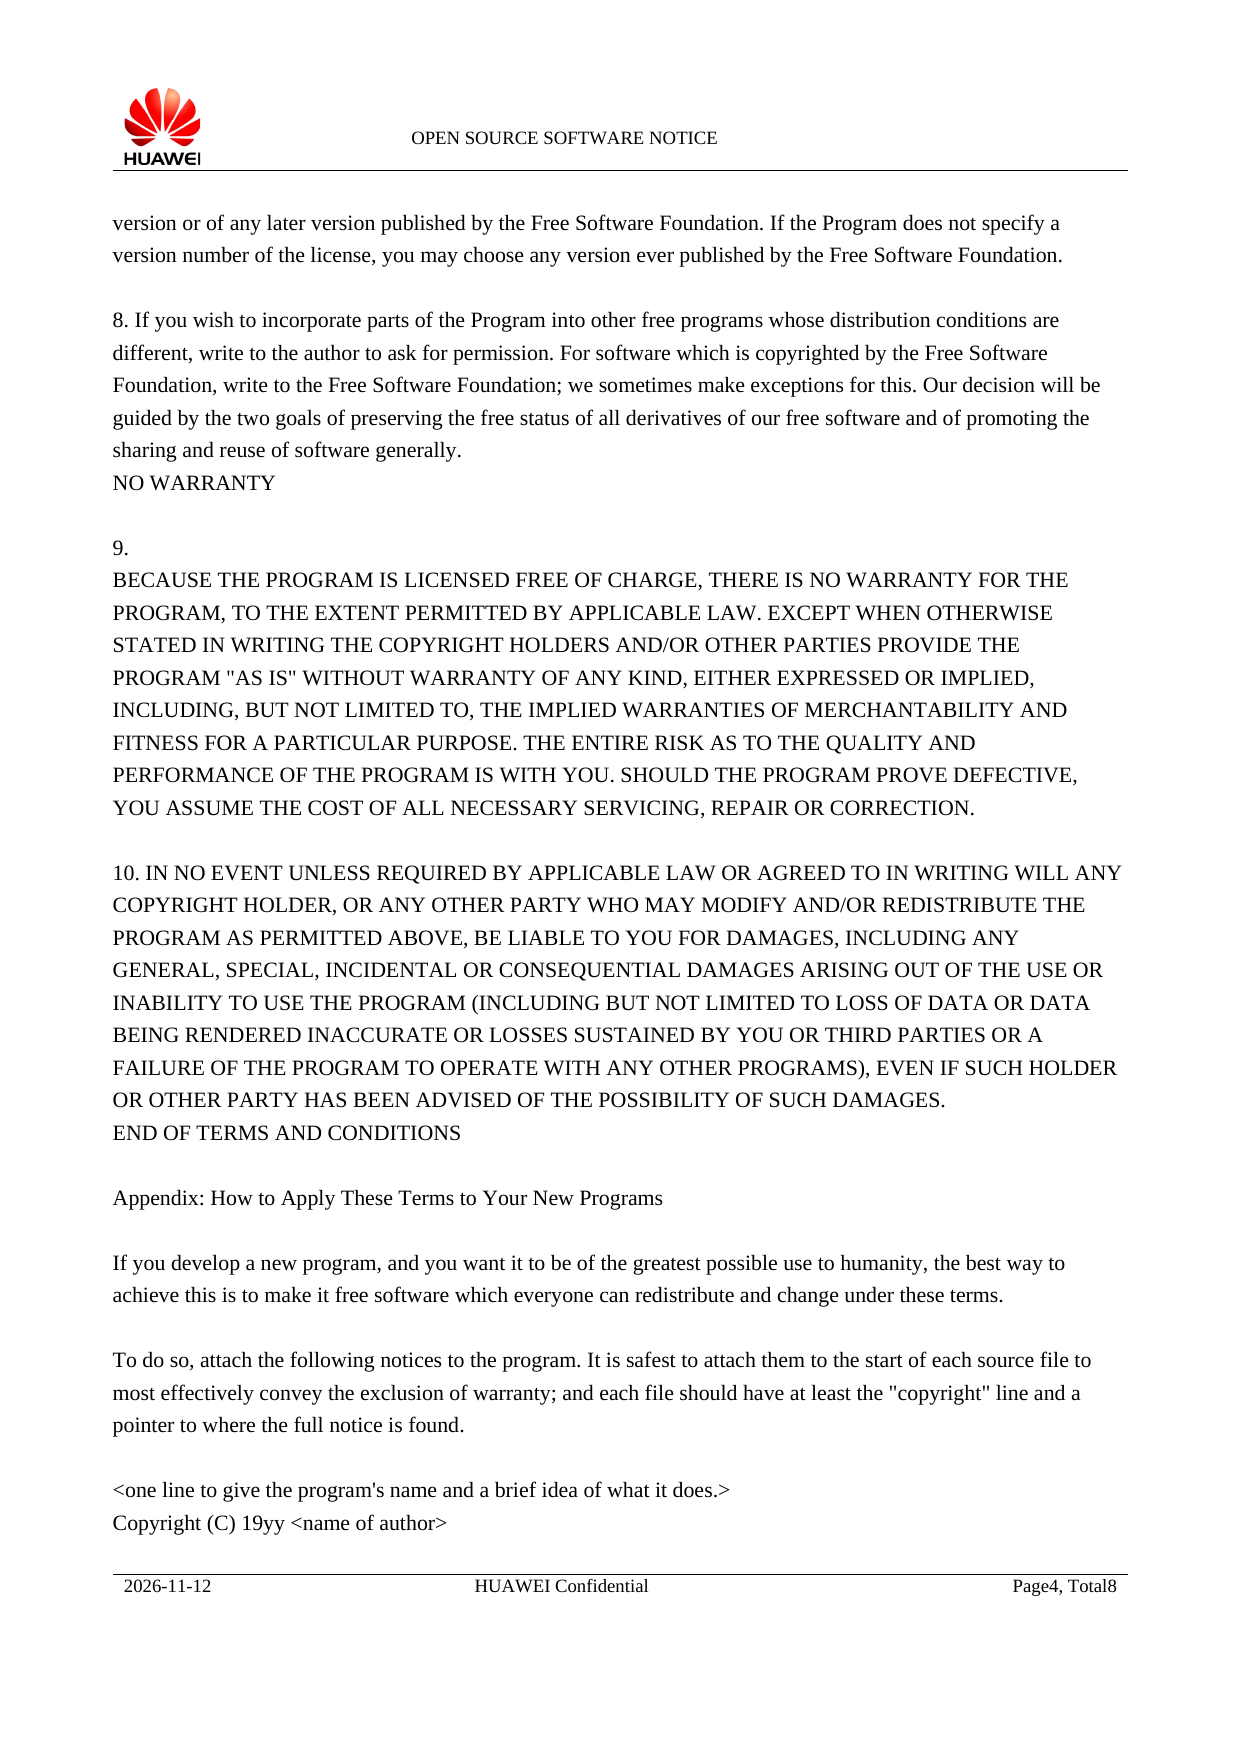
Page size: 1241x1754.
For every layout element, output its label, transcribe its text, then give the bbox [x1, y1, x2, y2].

text 9. [112, 531, 1128, 564]
picture [124, 88, 201, 165]
text 8. If you wish to incorporate parts of the Program into other free programs whose distribution conditions are different, write to the author to ask for permission. For software which is copyrighted by the Free Software Foundation, write to the Free Software Foundation; we sometimes make exceptions for this. Our decision will be guided by the two goals of preserving the free status of all derivatives of our free software and of promoting the sharing and reuse of software generally. [112, 304, 1128, 466]
text NO WARRANTY [112, 466, 1128, 499]
text BECAUSE THE PROGRAM IS LICENSED FREE OF CHARGE, THERE IS NO WARRANTY FOR THE PROGRAM, TO THE EXTENT PERMITTED BY APPLICABLE LAW. EXCEPT WHEN OTHERWISE STATED IN WRITING THE COPYRIGHT HOLDERS AND/OR OTHER PARTIES PROVIDE THE PROGRAM "AS IS" WITHOUT WARRANTY OF ANY KIND, EITHER EXPRESSED OR IMPLIED, INCLUDING, BUT NOT LIMITED TO, THE IMPLIED WARRANTIES OF MERCHANTABILITY AND FITNESS FOR A PARTICULAR PURPOSE. THE ENTIRE RISK AS TO THE QUALITY AND PERFORMANCE OF THE PROGRAM IS WITH YOU. SHOULD THE PROGRAM PROVE DEFECTIVE, YOU ASSUME THE COST OF ALL NECESSARY SERVICING, REPAIR OR CORRECTION. [112, 564, 1128, 824]
text END OF TERMS AND CONDITIONS [112, 1116, 1128, 1149]
text 10. IN NO EVENT UNLESS REQUIRED BY APPLICABLE LAW OR AGREED TO IN WRITING WILL ANY COPYRIGHT HOLDER, OR ANY OTHER PARTY WHO MAY MODIFY AND/OR REDISTRIBUTE THE PROGRAM AS PERMITTED ABOVE, BE LIABLE TO YOU FOR DAMAGES, INCLUDING ANY GENERAL, SPECIAL, INCIDENTAL OR CONSEQUENTIAL DAMAGES ARISING OUT OF THE USE OR INABILITY TO USE THE PROGRAM (INCLUDING BUT NOT LIMITED TO LOSS OF DATA OR DATA BEING RENDERED INACCURATE OR LOSSES SUSTAINED BY YOU OR THIRD PARTIES OR A FAILURE OF THE PROGRAM TO OPERATE WITH ANY OTHER PROGRAMS), EVEN IF SUCH HOLDER OR OTHER PARTY HAS BEEN ADVISED OF THE POSSIBILITY OF SUCH DAMAGES. [112, 856, 1128, 1116]
text Appendix: How to Apply These Terms to Your New Programs [112, 1181, 1128, 1214]
text To do so, attach the following notices to the program. It is safest to attach them to the start of each source file to most effectively convey the exclusion of warranty; and each file should have at least the "copyright" line and a pointer to where the full notice is found. [112, 1344, 1128, 1441]
text Copyright (C) 19yy <name of author> [112, 1506, 1128, 1539]
text <one line to give the program's name and a brief idea of what it does.> [112, 1474, 1128, 1506]
text If you develop a new program, and you want it to be of the greatest possible use to humanity, the best way to achieve this is to make it free software which everyone can redistribute and change under these terms. [112, 1246, 1128, 1311]
